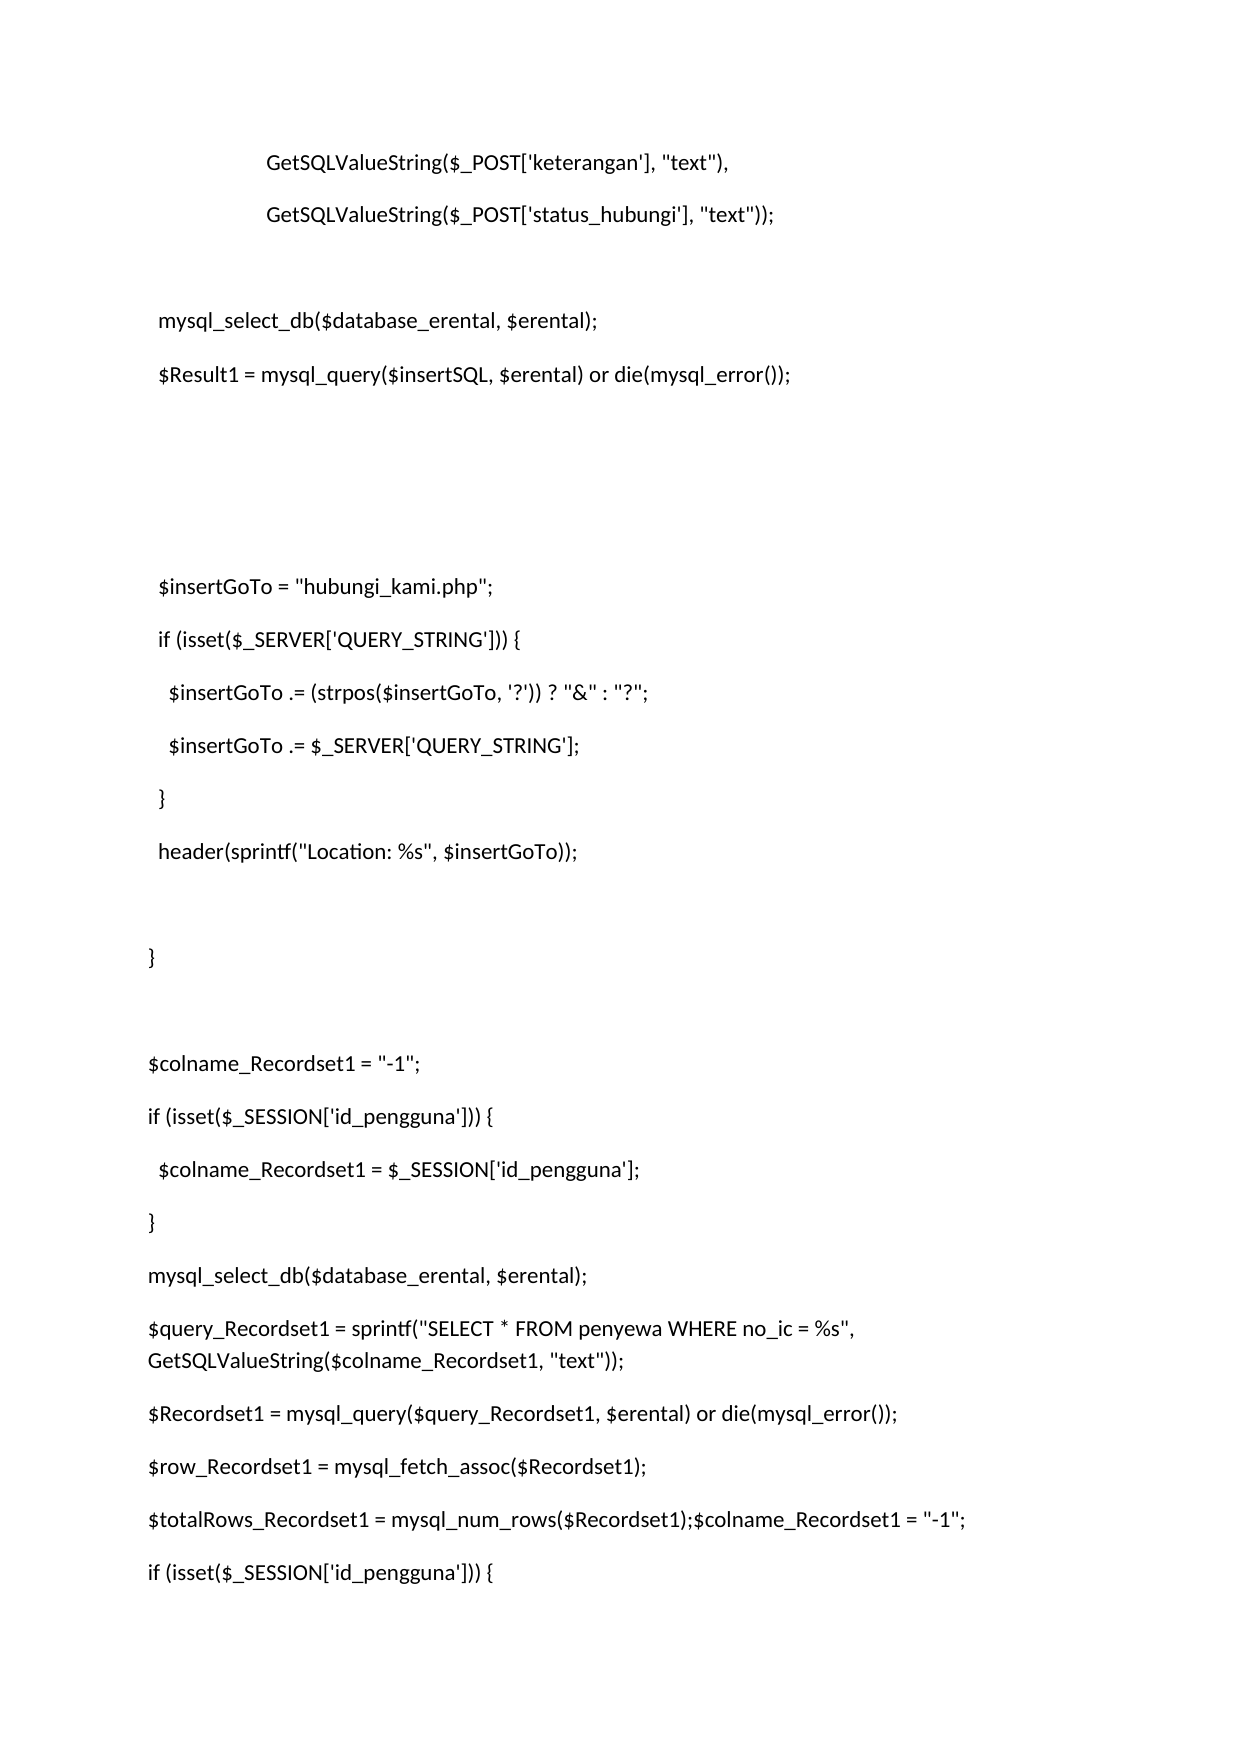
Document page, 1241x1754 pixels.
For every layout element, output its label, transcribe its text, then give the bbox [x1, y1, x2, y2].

text } [148, 943, 1093, 971]
text mysql_select_db($database_erental, $erental); [148, 307, 1093, 335]
text if (isset($_SESSION['id_pengguna'])) { [148, 1558, 1093, 1586]
text $insertGoTo = "hubungi_kami.php"; [148, 572, 1093, 600]
text header(sprintf("Location: %s", $insertGoTo)); [148, 837, 1093, 865]
text } [148, 784, 1093, 812]
text $row_Recordset1 = mysql_fetch_assoc($Recordset1); [148, 1452, 1093, 1480]
text $insertGoTo .= $_SERVER['QUERY_STRING']; [148, 731, 1093, 759]
text if (isset($_SERVER['QUERY_STRING'])) { [148, 625, 1093, 653]
text $colname_Recordset1 = $_SESSION['id_pengguna']; [148, 1155, 1093, 1183]
text $insertGoTo .= (strpos($insertGoTo, '?')) ? "&" : "?"; [148, 678, 1093, 706]
text $colname_Recordset1 = "-1"; [148, 1049, 1093, 1077]
text } [148, 1208, 1093, 1236]
text GetSQLValueString($_POST['status_hubungi'], "text")); [148, 201, 1093, 229]
text $Recordset1 = mysql_query($query_Recordset1, $erental) or die(mysql_error()); [148, 1399, 1093, 1427]
text mysql_select_db($database_erental, $erental); [148, 1261, 1093, 1289]
text $Result1 = mysql_query($insertSQL, $erental) or die(mysql_error()); [148, 360, 1093, 388]
text GetSQLValueString($_POST['keterangan'], "text"), [148, 148, 1093, 176]
text if (isset($_SESSION['id_pengguna'])) { [148, 1102, 1093, 1130]
text $totalRows_Recordset1 = mysql_num_rows($Recordset1);$colname_Recordset1 = "-1"; [148, 1505, 1093, 1533]
text $query_Recordset1 = sprintf("SELECT * FROM penyewa WHERE no_ic = %s", GetSQLValueString($colname_Recordset1, "text")); [148, 1314, 1093, 1374]
